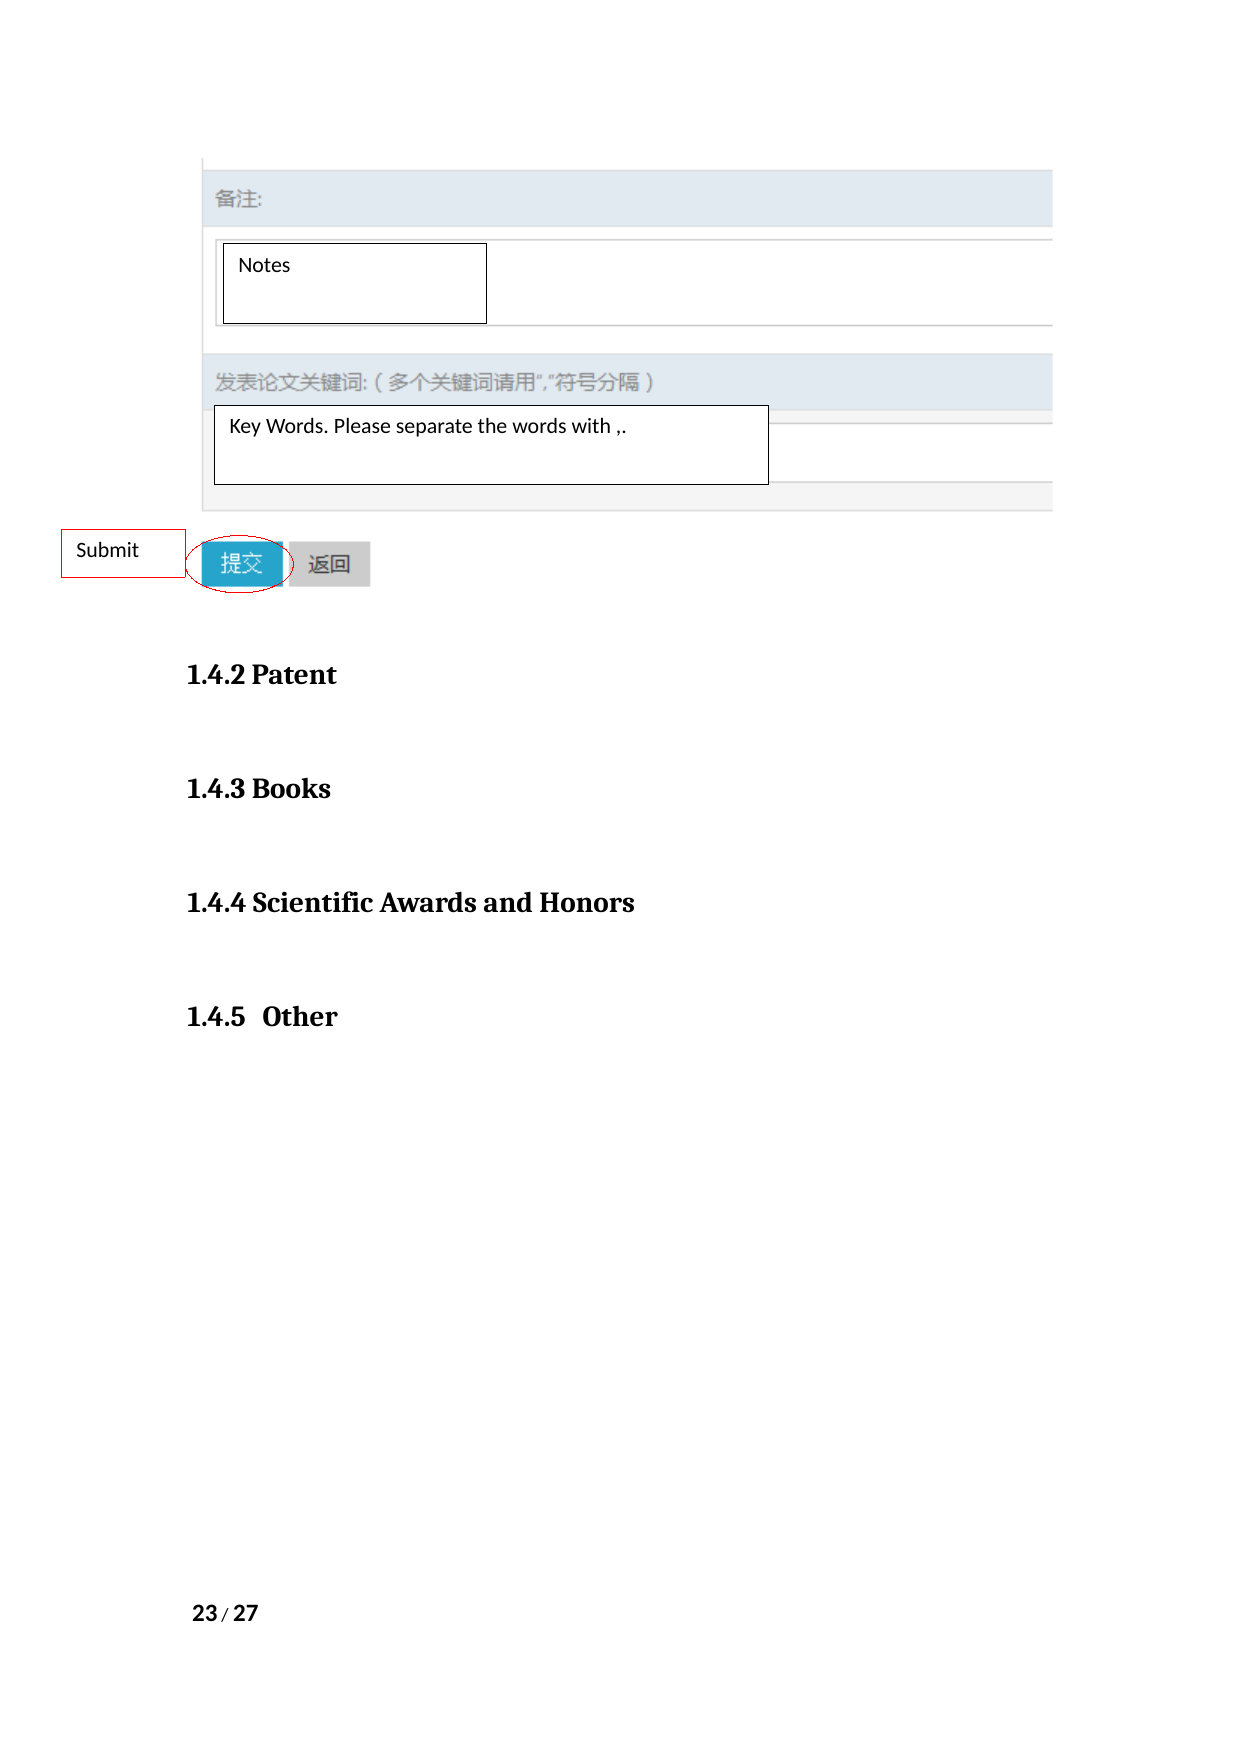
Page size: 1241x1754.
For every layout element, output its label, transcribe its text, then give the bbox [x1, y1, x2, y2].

picture [187, 158, 1053, 608]
subtitle 1.4.3 Books [187, 757, 1053, 822]
subtitle 1.4.4 Scientific Awards and Honors [187, 871, 1053, 936]
subtitle Other [187, 984, 1053, 1049]
subtitle 1.4.2 Patent [187, 643, 1053, 708]
